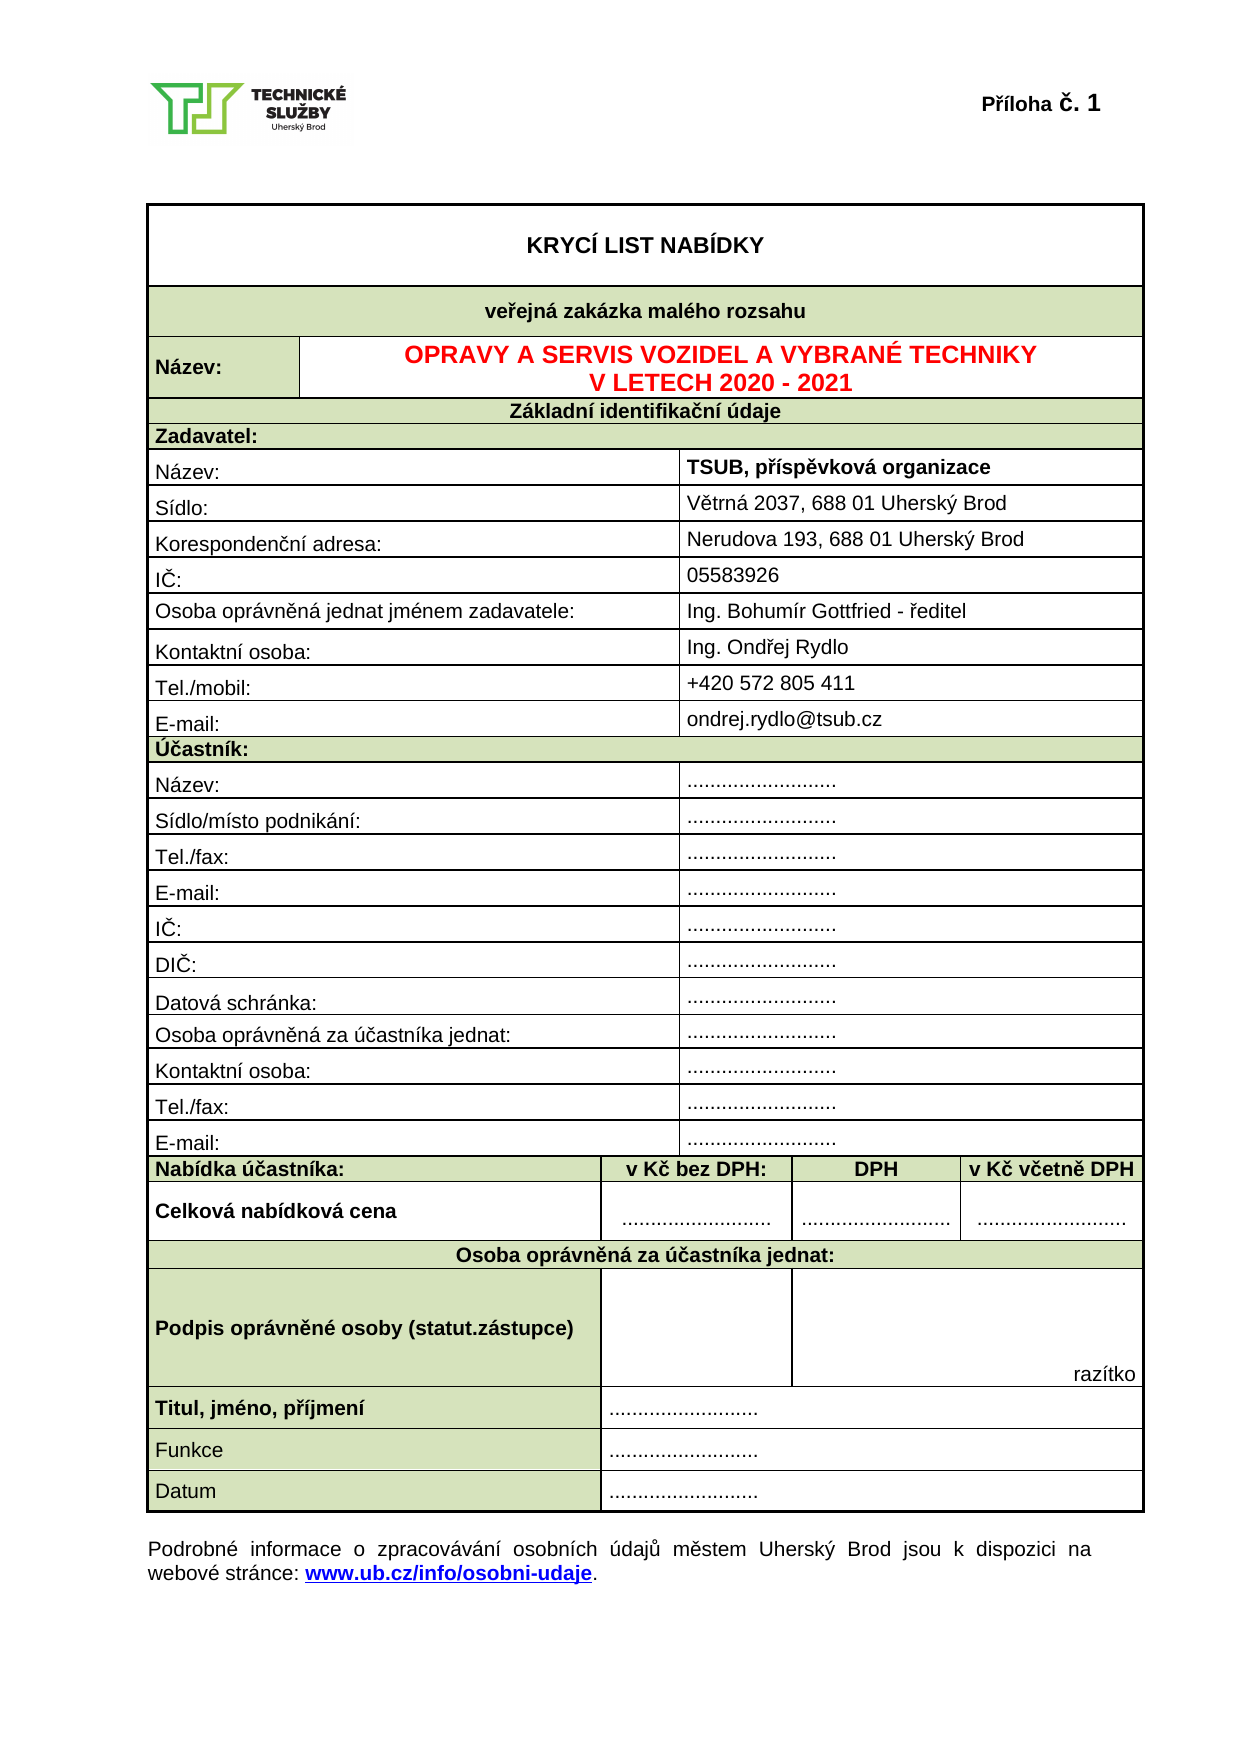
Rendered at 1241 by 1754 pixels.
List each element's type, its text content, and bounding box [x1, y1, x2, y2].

table_cell .......................... [680, 907, 1142, 941]
table_cell IČ: [149, 907, 679, 941]
table_cell Kontaktní osoba: [149, 630, 679, 664]
table_cell Název: [149, 337, 299, 397]
table_cell v Kč bez DPH: [602, 1157, 791, 1181]
table_cell Datum [149, 1471, 600, 1510]
table_cell E-mail: [149, 871, 679, 905]
table_cell IČ: [149, 558, 679, 592]
table_cell Podpis oprávněné osoby (statut.zástupce) [149, 1269, 600, 1386]
table_cell 05583926 [680, 558, 1142, 592]
table_cell opravy a servis vozidel a vybrané techniky v letech 2020 - 2021 [300, 337, 1142, 397]
table_cell DIČ: [149, 943, 679, 977]
table_cell .......................... [680, 799, 1142, 833]
table_cell Nabídka účastníka: [149, 1157, 600, 1181]
table_cell .......................... [680, 835, 1142, 869]
table_cell v Kč včetně DPH [961, 1157, 1142, 1181]
picture [147, 73, 354, 146]
table_cell .......................... [602, 1387, 1142, 1428]
table_cell .......................... [680, 1049, 1142, 1083]
table_cell Funkce [149, 1429, 600, 1469]
table_cell Tel./mobil: [149, 666, 679, 700]
table_cell Název: [149, 763, 679, 797]
table_cell .......................... [680, 871, 1142, 905]
table_cell .......................... [680, 1121, 1142, 1155]
table_cell .......................... [602, 1429, 1142, 1469]
table_cell Celková nabídková cena [149, 1182, 600, 1239]
table_cell .......................... [680, 978, 1142, 1014]
table_cell +420 572 805 411 [680, 666, 1142, 700]
table_cell .......................... [961, 1182, 1142, 1239]
table_cell .......................... [680, 943, 1142, 977]
table_cell TSUB, příspěvková organizace [680, 450, 1142, 484]
table_cell Titul, jméno, příjmení [149, 1387, 600, 1428]
table_cell Datová schránka: [149, 978, 679, 1014]
table_cell Sídlo: [149, 486, 679, 520]
table_cell E-mail: [149, 1121, 679, 1155]
table_cell Název: [149, 450, 679, 484]
table_cell Ing. Bohumír Gottfried - ředitel [680, 594, 1142, 628]
table_cell razítko [793, 1269, 1142, 1386]
table_cell DPH [793, 1157, 960, 1181]
table_cell Sídlo/místo podnikání: [149, 799, 679, 833]
table_header KRYCÍ LIST NABÍDKY [149, 206, 1142, 285]
table_cell .......................... [680, 763, 1142, 797]
table_cell .......................... [680, 1015, 1142, 1047]
table_cell Osoba oprávněná za účastníka jednat: [149, 1015, 679, 1047]
table_cell .......................... [602, 1182, 791, 1239]
text Podrobné informace o zpracovávání osobních údajů městem Uherský Brod jsou k dispozici na webové stránce: www.ub.cz/info/osobni-udaje. [148, 1537, 1092, 1585]
table_cell Nerudova 193, 688 01 Uherský Brod [680, 522, 1142, 556]
table_cell E-mail: [149, 701, 679, 736]
table_cell .......................... [602, 1471, 1142, 1510]
table_cell [602, 1269, 791, 1386]
table_cell .......................... [680, 1085, 1142, 1119]
table_cell ondrej.rydlo@tsub.cz [680, 701, 1142, 736]
table_cell Osoba oprávněná za účastníka jednat: [149, 1241, 1142, 1268]
table_cell Tel./fax: [149, 835, 679, 869]
table_cell .......................... [793, 1182, 960, 1239]
table_cell Osoba oprávněná jednat jménem zadavatele: [149, 594, 679, 628]
table_cell Větrná 2037, 688 01 Uherský Brod [680, 486, 1142, 520]
table_cell Ing. Ondřej Rydlo [680, 630, 1142, 664]
table_cell Účastník: [149, 737, 1142, 761]
table_cell Základní identifikační údaje [149, 399, 1142, 423]
table_cell Tel./fax: [149, 1085, 679, 1119]
table_cell Kontaktní osoba: [149, 1049, 679, 1083]
table_cell Zadavatel: [149, 424, 1142, 448]
table_cell veřejná zakázka malého rozsahu [149, 287, 1142, 336]
table_cell Korespondenční adresa: [149, 522, 679, 556]
